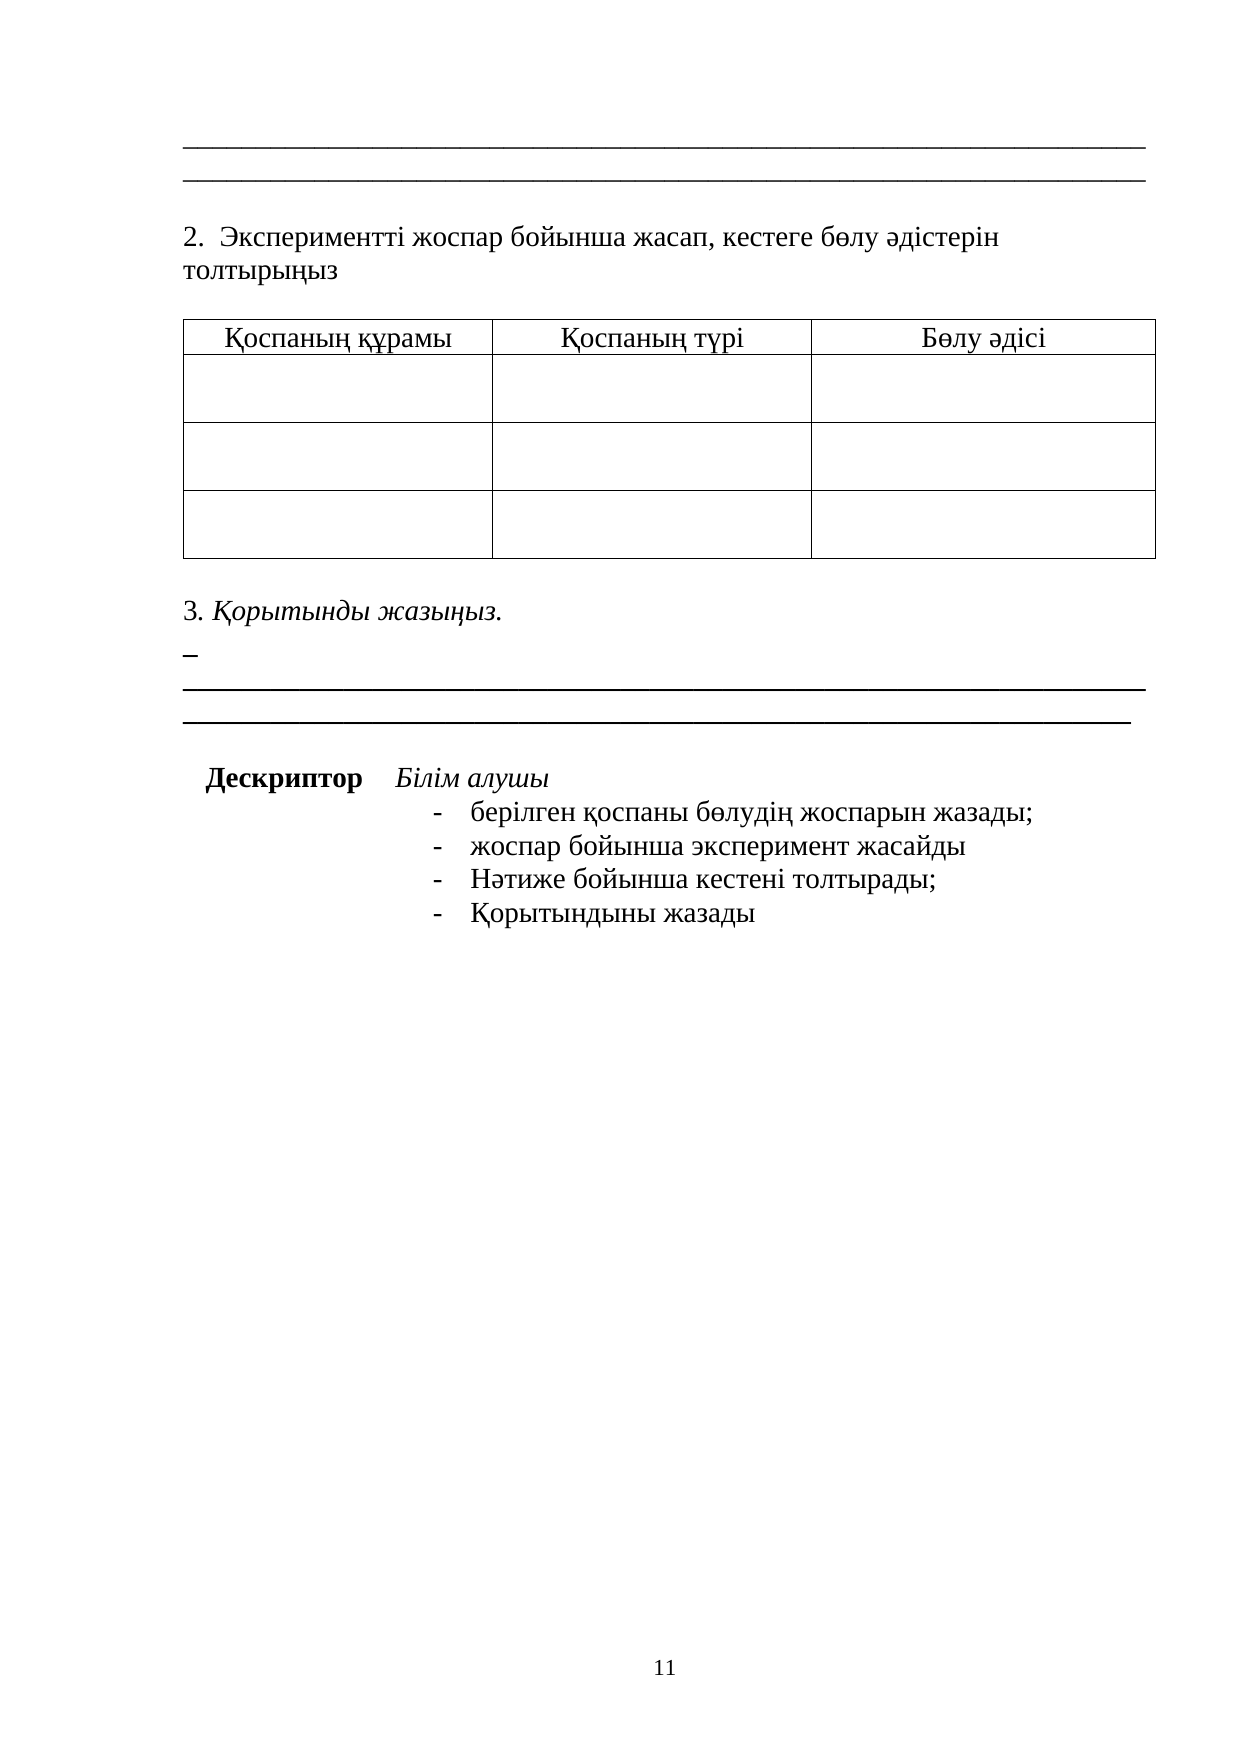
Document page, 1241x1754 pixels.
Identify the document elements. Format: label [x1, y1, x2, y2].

table_cell [172, 118, 1157, 1050]
